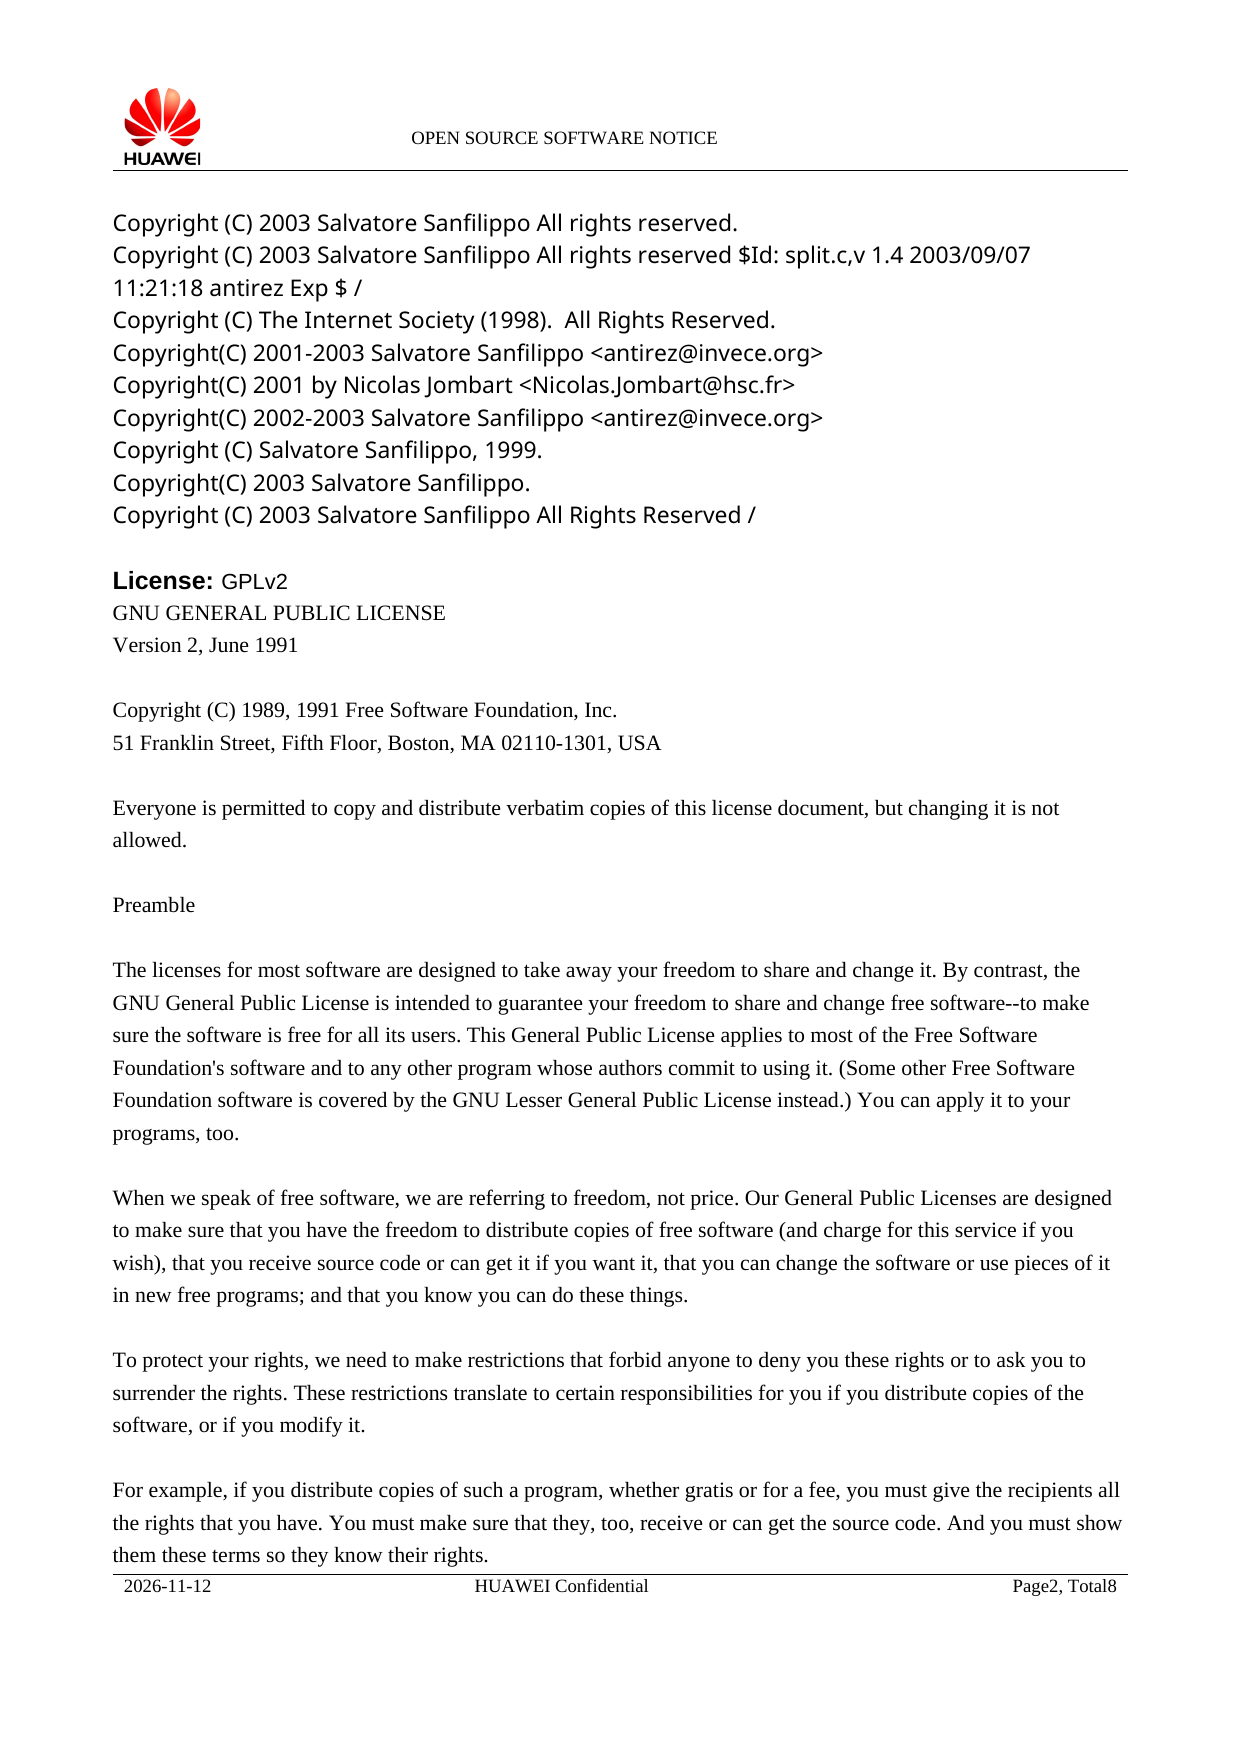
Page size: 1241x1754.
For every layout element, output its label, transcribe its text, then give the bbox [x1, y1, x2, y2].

picture [124, 88, 201, 165]
text License: GPLv2 [112, 564, 1128, 596]
